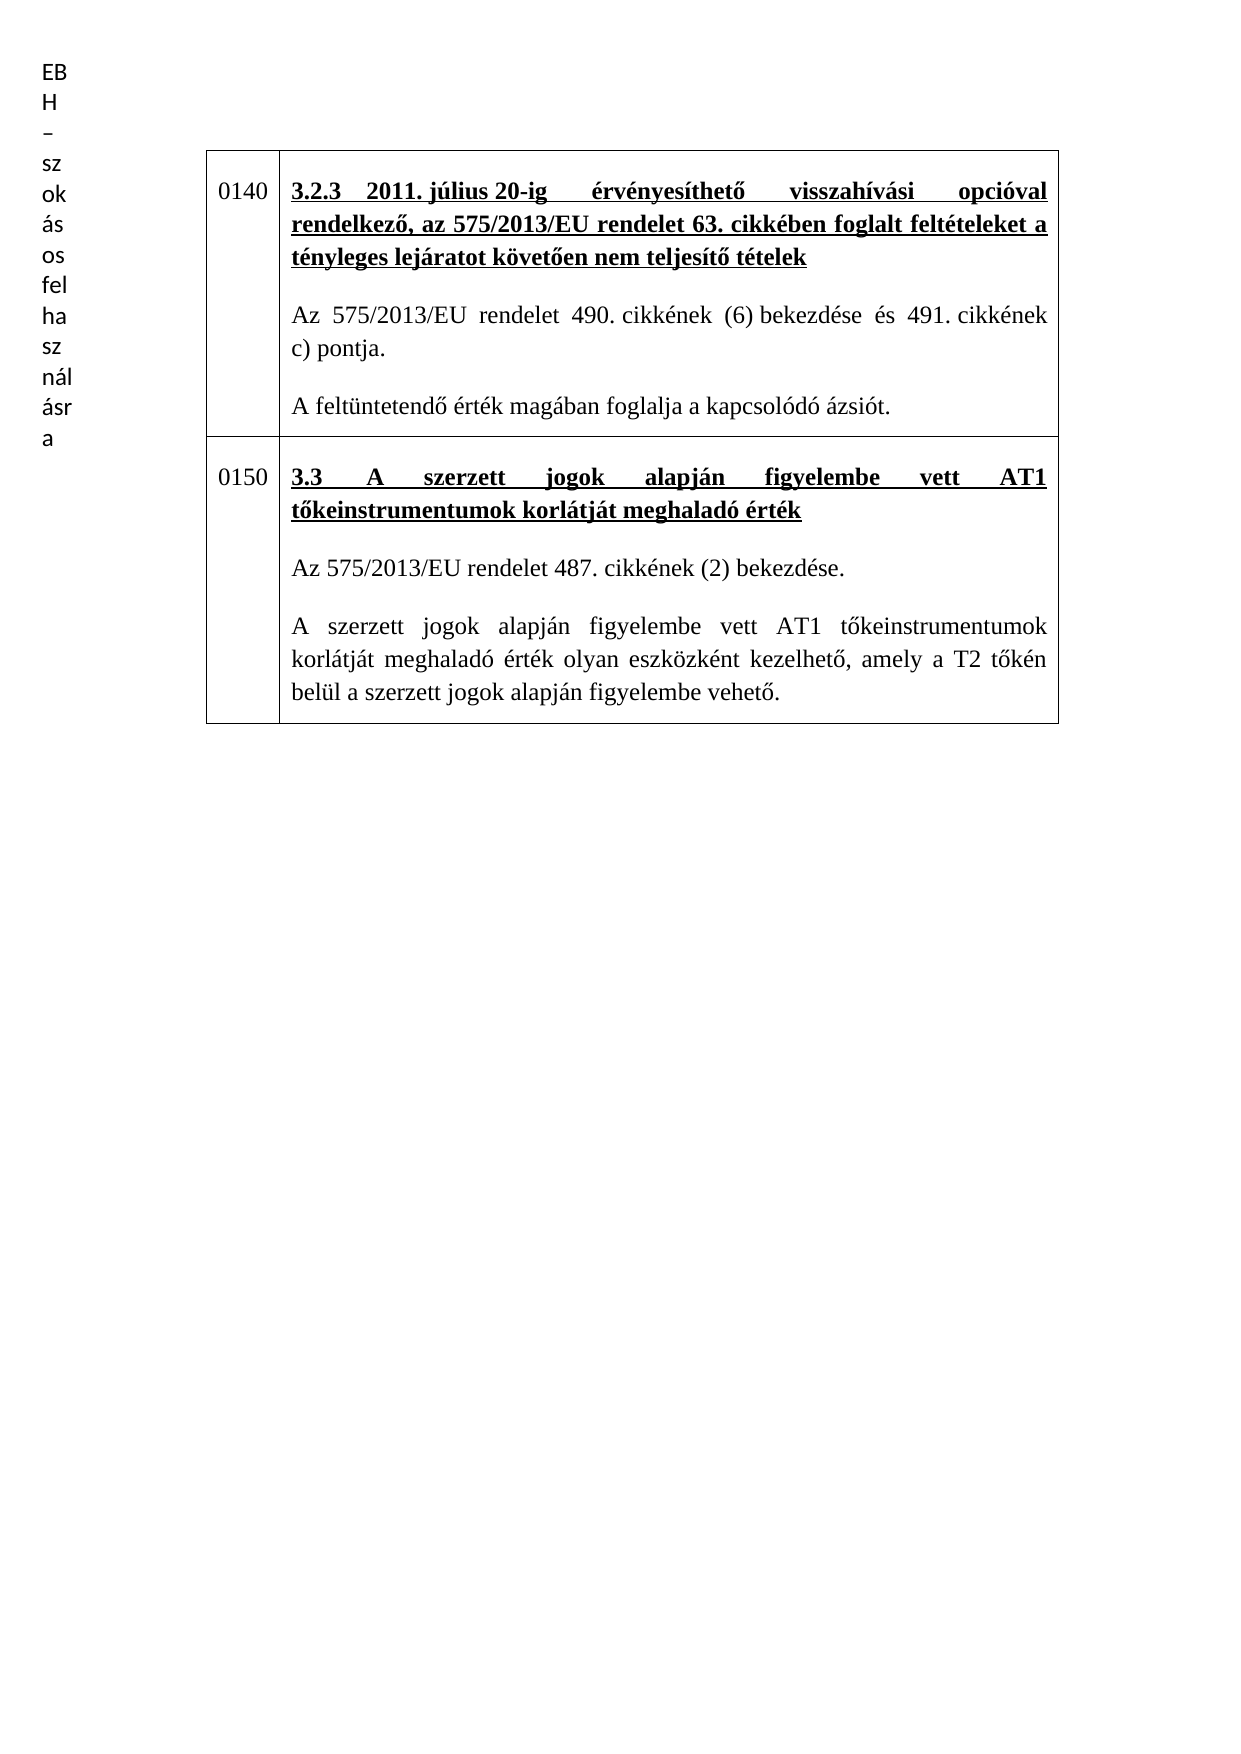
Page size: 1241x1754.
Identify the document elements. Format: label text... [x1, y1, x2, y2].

table_cell 3.2.3 2011. július 20-ig érvényesíthető visszahívási opcióval rendelkező, az 575/2013/EU rendelet 63. cikkében foglalt feltételeket a tényleges lejáratot követően nem teljesítő tételek Az 575/2013/EU rendelet 490. cikkének (6) bekezdése és 491. cikkének c) pontja. A feltüntetendő érték magában foglalja a kapcsolódó ázsiót. [280, 151, 1058, 436]
table_cell 3.3 A szerzett jogok alapján figyelembe vett AT1 tőkeinstrumentumok korlátját meghaladó érték Az 575/2013/EU rendelet 487. cikkének (2) bekezdése. A szerzett jogok alapján figyelembe vett AT1 tőkeinstrumentumok korlátját meghaladó érték olyan eszközként kezelhető, amely a T2 tőkén belül a szerzett jogok alapján figyelembe vehető. [280, 437, 1058, 722]
table_cell 0140 [207, 151, 279, 436]
table_cell 0150 [207, 437, 279, 722]
